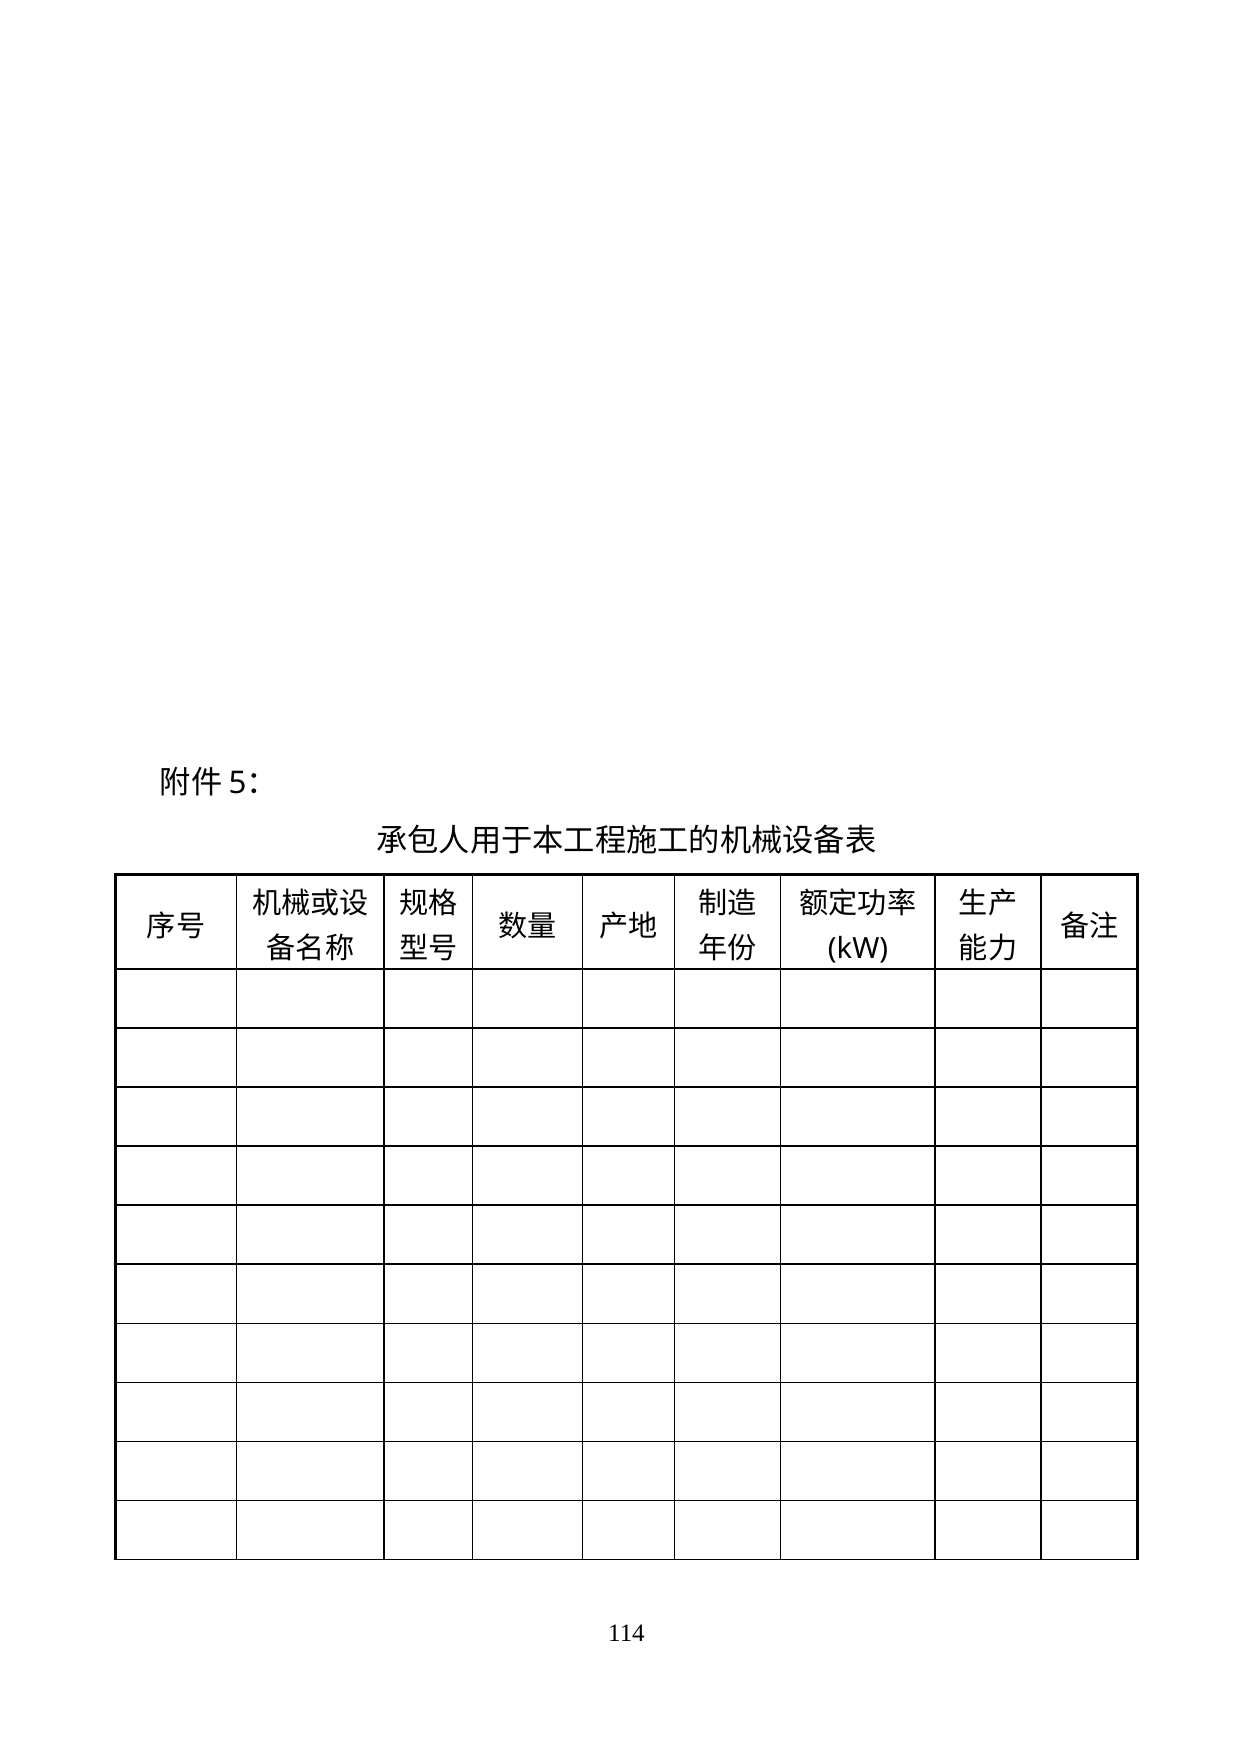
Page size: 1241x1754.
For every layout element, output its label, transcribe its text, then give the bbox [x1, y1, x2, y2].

table_cell [1042, 1501, 1136, 1559]
table_cell [936, 1206, 1040, 1263]
table_cell [781, 1147, 934, 1204]
table_cell [385, 1501, 472, 1559]
table_cell [675, 1442, 780, 1499]
table_cell [781, 1324, 934, 1381]
table_cell [1042, 1088, 1136, 1145]
table_cell [675, 1147, 780, 1204]
table_cell [583, 1147, 674, 1204]
table_cell [117, 1383, 236, 1441]
table_cell [675, 1029, 780, 1086]
table_cell [117, 1147, 236, 1204]
table_cell [473, 1324, 582, 1381]
table_cell [936, 1383, 1040, 1441]
table_cell [237, 970, 383, 1027]
table_cell [1042, 1265, 1136, 1322]
table_cell [117, 1265, 236, 1322]
table_cell [583, 970, 674, 1027]
table_cell [583, 1501, 674, 1559]
table_cell [936, 1442, 1040, 1499]
table_cell [385, 1383, 472, 1441]
table_cell [583, 1029, 674, 1086]
table_cell [1042, 1383, 1136, 1441]
table_cell [473, 1088, 582, 1145]
table_cell [473, 970, 582, 1027]
table_cell [473, 1029, 582, 1086]
table_cell [583, 1442, 674, 1499]
table_cell [936, 1088, 1040, 1145]
table_cell [385, 1147, 472, 1204]
table_cell [117, 1206, 236, 1263]
table_cell [675, 1383, 780, 1441]
table_cell [385, 1206, 472, 1263]
text 承包人用于本工程施工的机械设备表 [159, 815, 1093, 861]
table_cell [583, 1324, 674, 1381]
table_cell [1042, 1029, 1136, 1086]
table_cell [781, 970, 934, 1027]
table_cell [117, 970, 236, 1027]
table_header 序号 [117, 876, 236, 968]
table_cell [237, 1501, 383, 1559]
table_cell [1042, 1206, 1136, 1263]
table_header 生产能力 [936, 876, 1040, 968]
table_cell [1042, 1324, 1136, 1381]
table_cell [675, 1501, 780, 1559]
table_cell [781, 1206, 934, 1263]
table_cell [675, 1324, 780, 1381]
table_cell [117, 1029, 236, 1086]
table_cell [583, 1088, 674, 1145]
table_header 规格型号 [385, 876, 472, 968]
table_cell [385, 1324, 472, 1381]
table_cell [781, 1383, 934, 1441]
table_cell [385, 1442, 472, 1499]
table_cell [385, 1265, 472, 1322]
text 附件5： [159, 757, 1093, 802]
table_cell [936, 1147, 1040, 1204]
table_cell [237, 1383, 383, 1441]
table_cell [385, 970, 472, 1027]
table_cell [936, 1501, 1040, 1559]
table_cell [936, 1324, 1040, 1381]
table_cell [675, 970, 780, 1027]
table_cell [237, 1442, 383, 1499]
table_cell [385, 1029, 472, 1086]
table_cell [237, 1029, 383, 1086]
table_cell [117, 1442, 236, 1499]
table_cell [936, 1029, 1040, 1086]
table_cell [473, 1501, 582, 1559]
table_cell [583, 1383, 674, 1441]
table_header 机械或设备名称 [237, 876, 383, 968]
table_cell [237, 1265, 383, 1322]
table_cell [237, 1324, 383, 1381]
table_header 产地 [583, 876, 674, 968]
table_cell [1042, 1442, 1136, 1499]
table_cell [675, 1206, 780, 1263]
table_cell [583, 1206, 674, 1263]
table_cell [117, 1088, 236, 1145]
table_header 数量 [473, 876, 582, 968]
table_cell [237, 1206, 383, 1263]
table_header 备注 [1042, 876, 1136, 968]
table_cell [1042, 970, 1136, 1027]
table_cell [936, 970, 1040, 1027]
table_cell [473, 1147, 582, 1204]
table_cell [473, 1265, 582, 1322]
table_cell [473, 1383, 582, 1441]
table_cell [583, 1265, 674, 1322]
table_cell [675, 1088, 780, 1145]
table_cell [385, 1088, 472, 1145]
table_cell [781, 1029, 934, 1086]
table_cell [473, 1442, 582, 1499]
table_cell [117, 1501, 236, 1559]
table_cell [781, 1442, 934, 1499]
table_cell [675, 1265, 780, 1322]
table_cell [473, 1206, 582, 1263]
table_cell [237, 1088, 383, 1145]
table_cell [1042, 1147, 1136, 1204]
table_cell [237, 1147, 383, 1204]
table_cell [781, 1501, 934, 1559]
table_cell [781, 1088, 934, 1145]
table_header 制造年份 [675, 876, 780, 968]
table_header 额定功率(kW) [781, 876, 934, 968]
table_cell [781, 1265, 934, 1322]
table_cell [117, 1324, 236, 1381]
table_cell [936, 1265, 1040, 1322]
